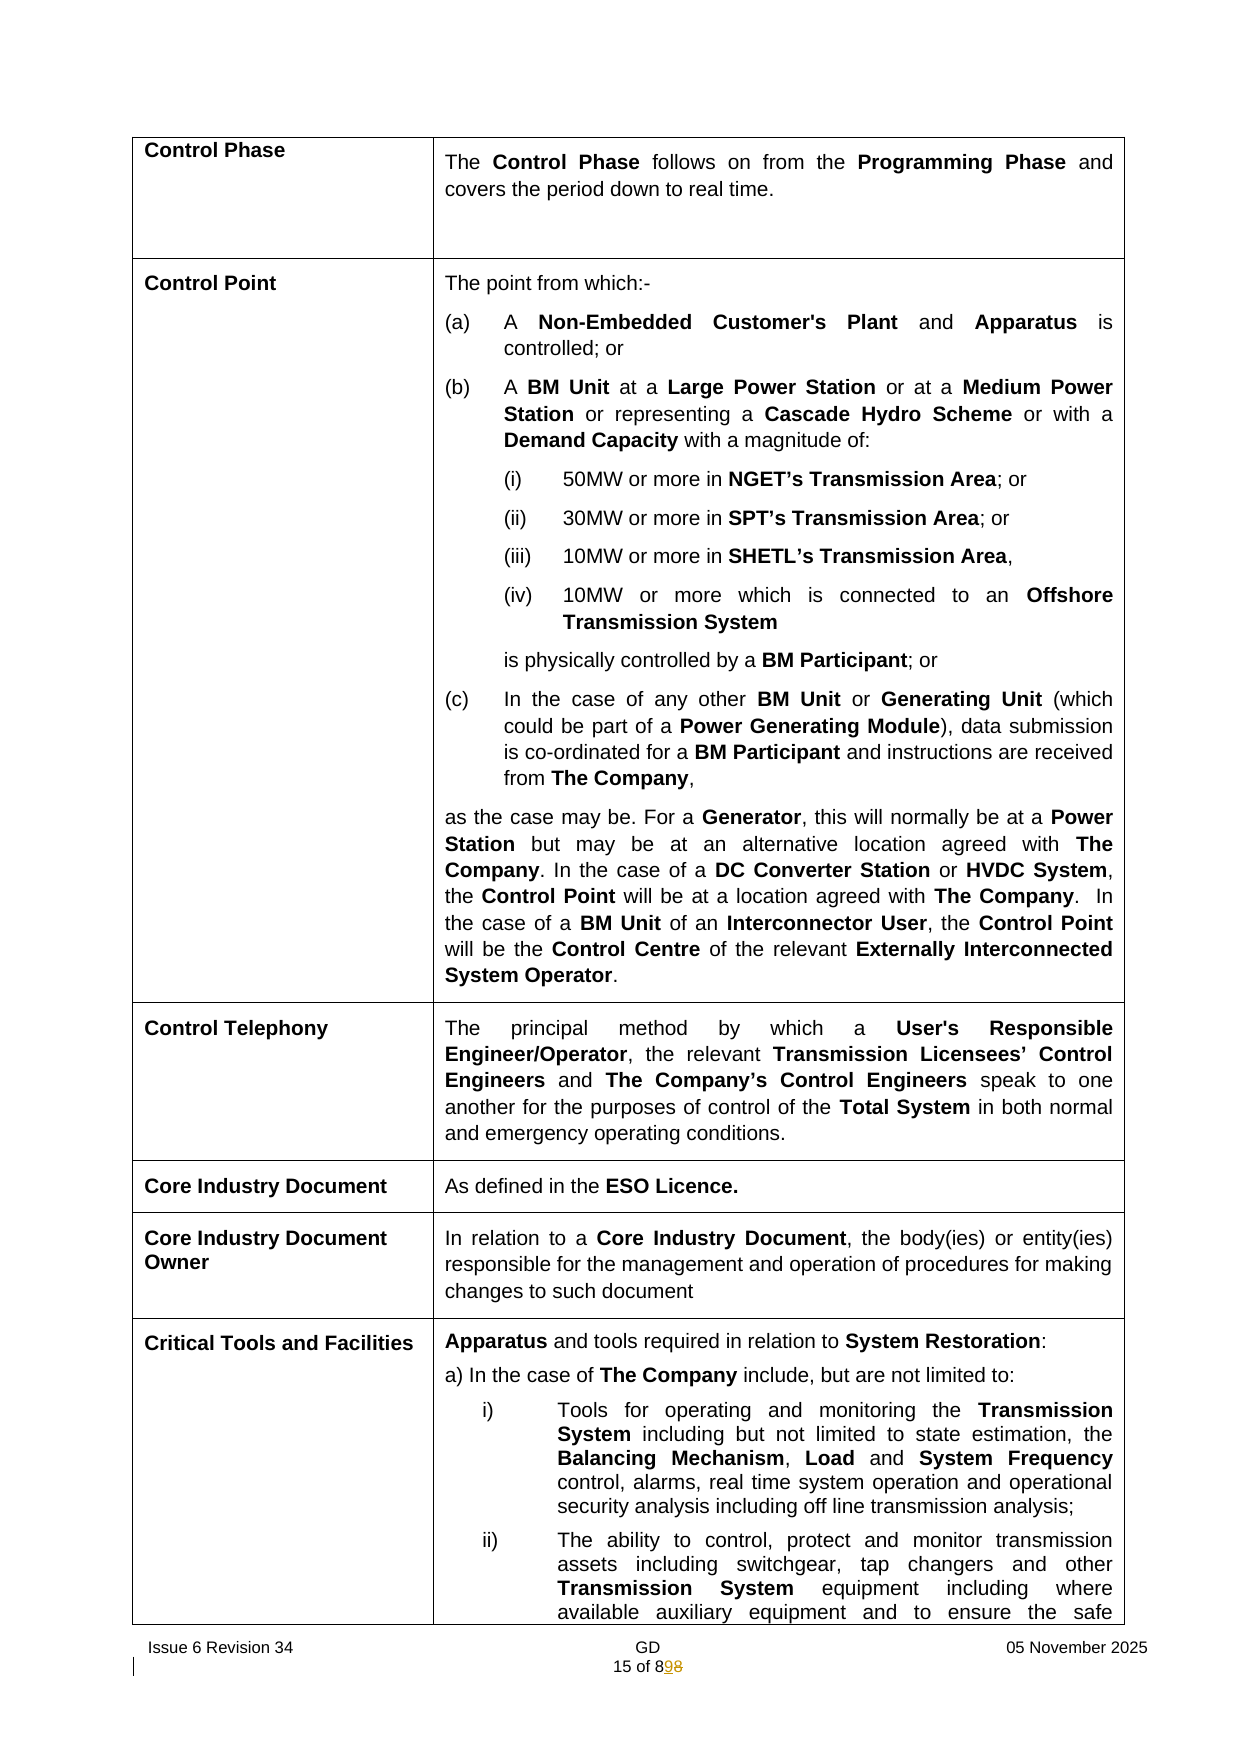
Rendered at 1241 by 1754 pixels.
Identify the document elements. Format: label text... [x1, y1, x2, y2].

table_cell Core Industry Document [133, 1161, 433, 1212]
table_cell Critical Tools and Facilities [133, 1319, 433, 1624]
table_cell The point from which:- (a) A Non-Embedded Customer's Plant and Apparatus is controlled; or (b) A BM Unit at a Large Power Station or at a Medium Power Station or representing a Cascade Hydro Scheme or with a Demand Capacity with a magnitude of: (i) 50MW or more in NGET’s Transmission Area; or (ii) 30MW or more in SPT’s Transmission Area; or (iii) 10MW or more in SHETL’s Transmission Area, (iv) 10MW or more which is connected to an Offshore Transmission System is physically controlled by a BM Participant; or (c) In the case of any other BM Unit or Generating Unit (which could be part of a Power Generating Module), data submission is co-ordinated for a BM Participant and instructions are received from The Company, as the case may be. For a Generator, this will normally be at a Power Station but may be at an alternative location agreed with The Company. In the case of a DC Converter Station or HVDC System, the Control Point will be at a location agreed with The Company. In the case of a BM Unit of an Interconnector User, the Control Point will be the Control Centre of the relevant Externally Interconnected System Operator. [434, 259, 1124, 1002]
table_cell As defined in the ESO Licence. [434, 1161, 1124, 1212]
table_cell Control Phase [133, 138, 433, 257]
table_cell In relation to a Core Industry Document, the body(ies) or entity(ies) responsible for the management and operation of procedures for making changes to such document [434, 1213, 1124, 1317]
table_cell Control Telephony [133, 1003, 433, 1160]
table_cell Control Point [133, 259, 433, 1002]
table_cell The principal method by which a User's Responsible Engineer/Operator, the relevant Transmission Licensees’ Control Engineers and The Company’s Control Engineers speak to one another for the purposes of control of the Total System in both normal and emergency operating conditions. [434, 1003, 1124, 1160]
table_cell The Control Phase follows on from the Programming Phase and covers the period down to real time. [434, 138, 1124, 257]
table_cell Core Industry Document Owner [133, 1213, 433, 1317]
